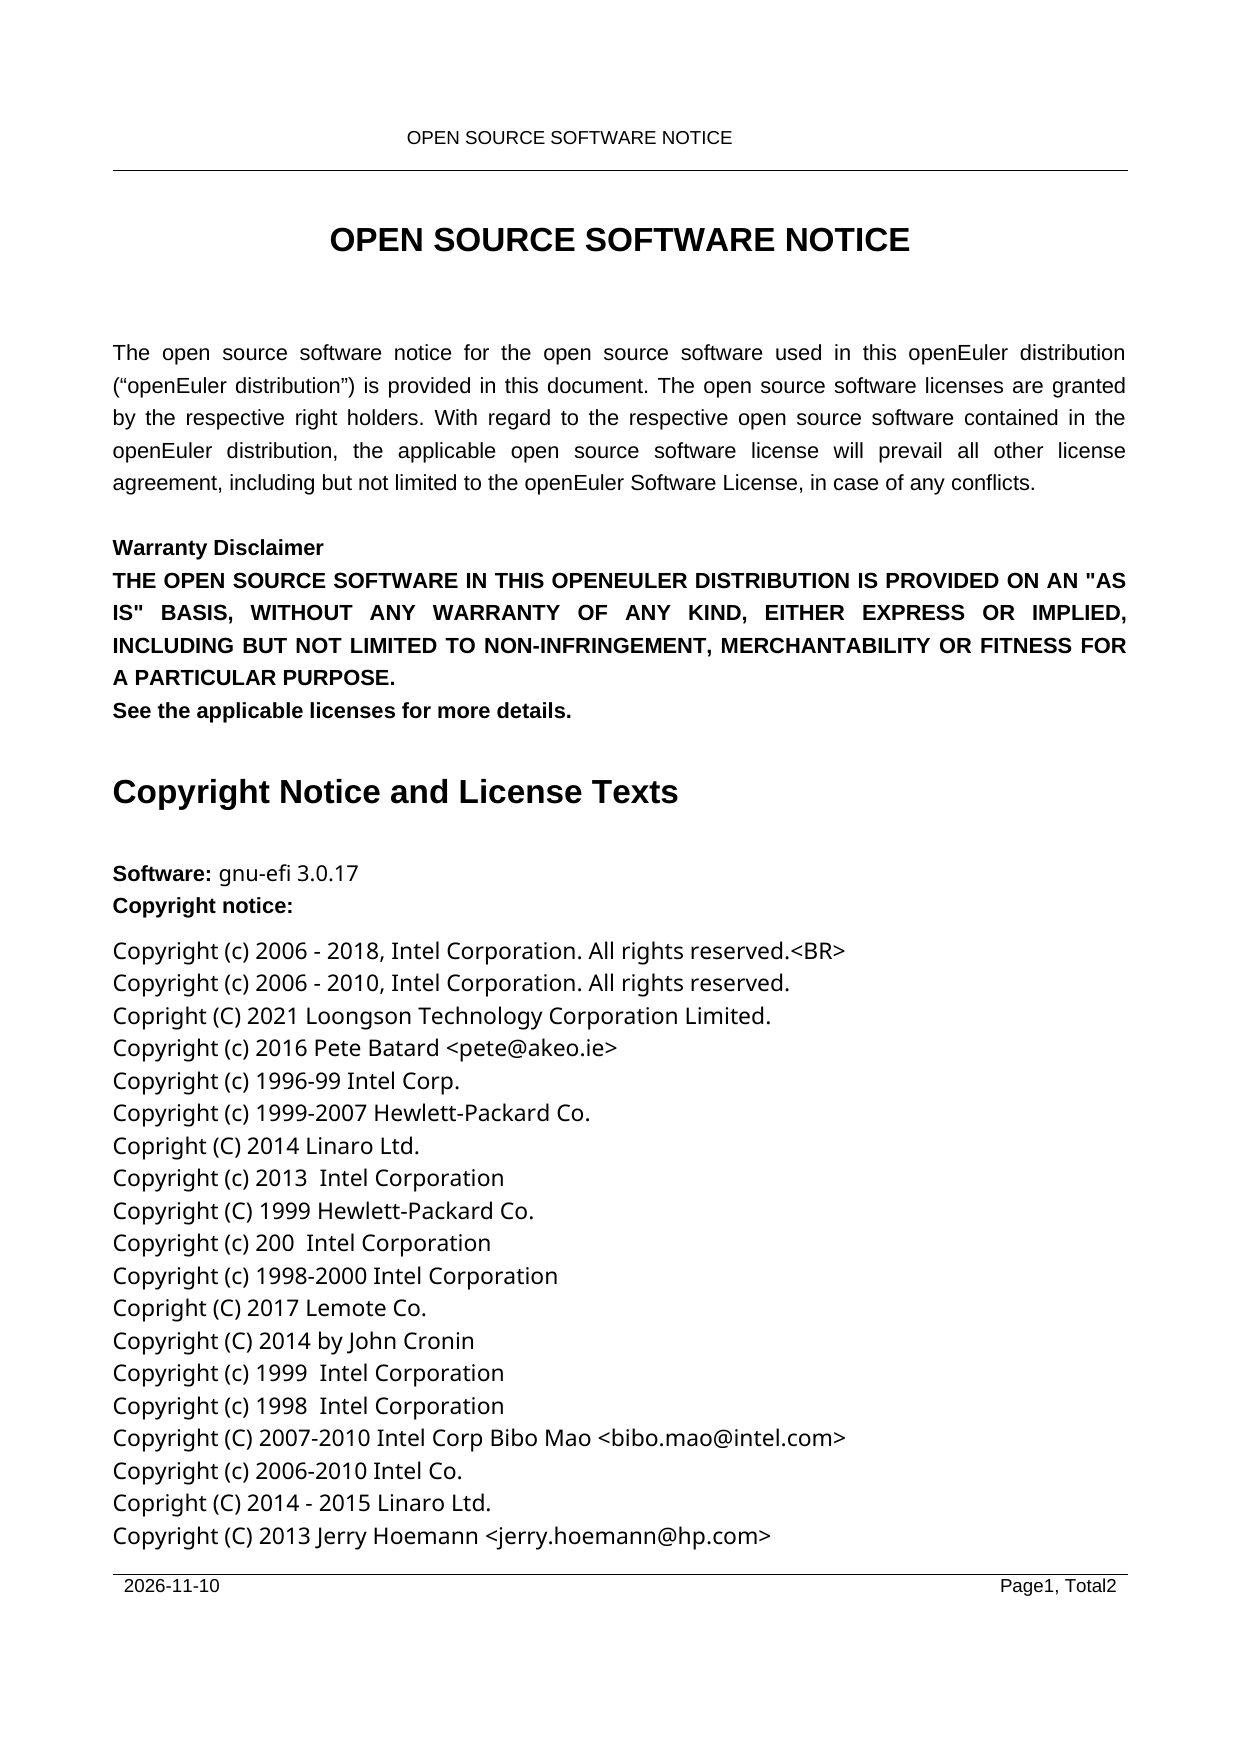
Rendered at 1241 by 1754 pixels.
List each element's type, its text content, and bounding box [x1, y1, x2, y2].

text Copyright Notice and License Texts [112, 759, 1128, 824]
title Software: gnu-efi 3.0.17 [112, 856, 1128, 889]
text Copyright notice: [112, 889, 1128, 921]
text Warranty Disclaimer [112, 531, 1128, 564]
text The open source software notice for the open source software used in this openEuler distribution (“openEuler distribution”) is provided in this document. The open source software licenses are granted by the respective right holders. With regard to the respective open source software contained in the openEuler distribution, the applicable open source software license will prevail all other license agreement, including but not limited to the openEuler Software License, in case of any conflicts. [112, 336, 1128, 499]
text THE OPEN SOURCE SOFTWARE IN THIS OPENEULER DISTRIBUTION IS PROVIDED ON AN "AS IS" BASIS, WITHOUT ANY WARRANTY OF ANY KIND, EITHER EXPRESS OR IMPLIED, INCLUDING BUT NOT LIMITED TO NON-INFRINGEMENT, MERCHANTABILITY OR FITNESS FOR A PARTICULAR PURPOSE. See the applicable licenses for more details. [112, 564, 1128, 726]
text OPEN SOURCE SOFTWARE NOTICE [112, 206, 1128, 271]
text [112, 934, 1128, 1551]
